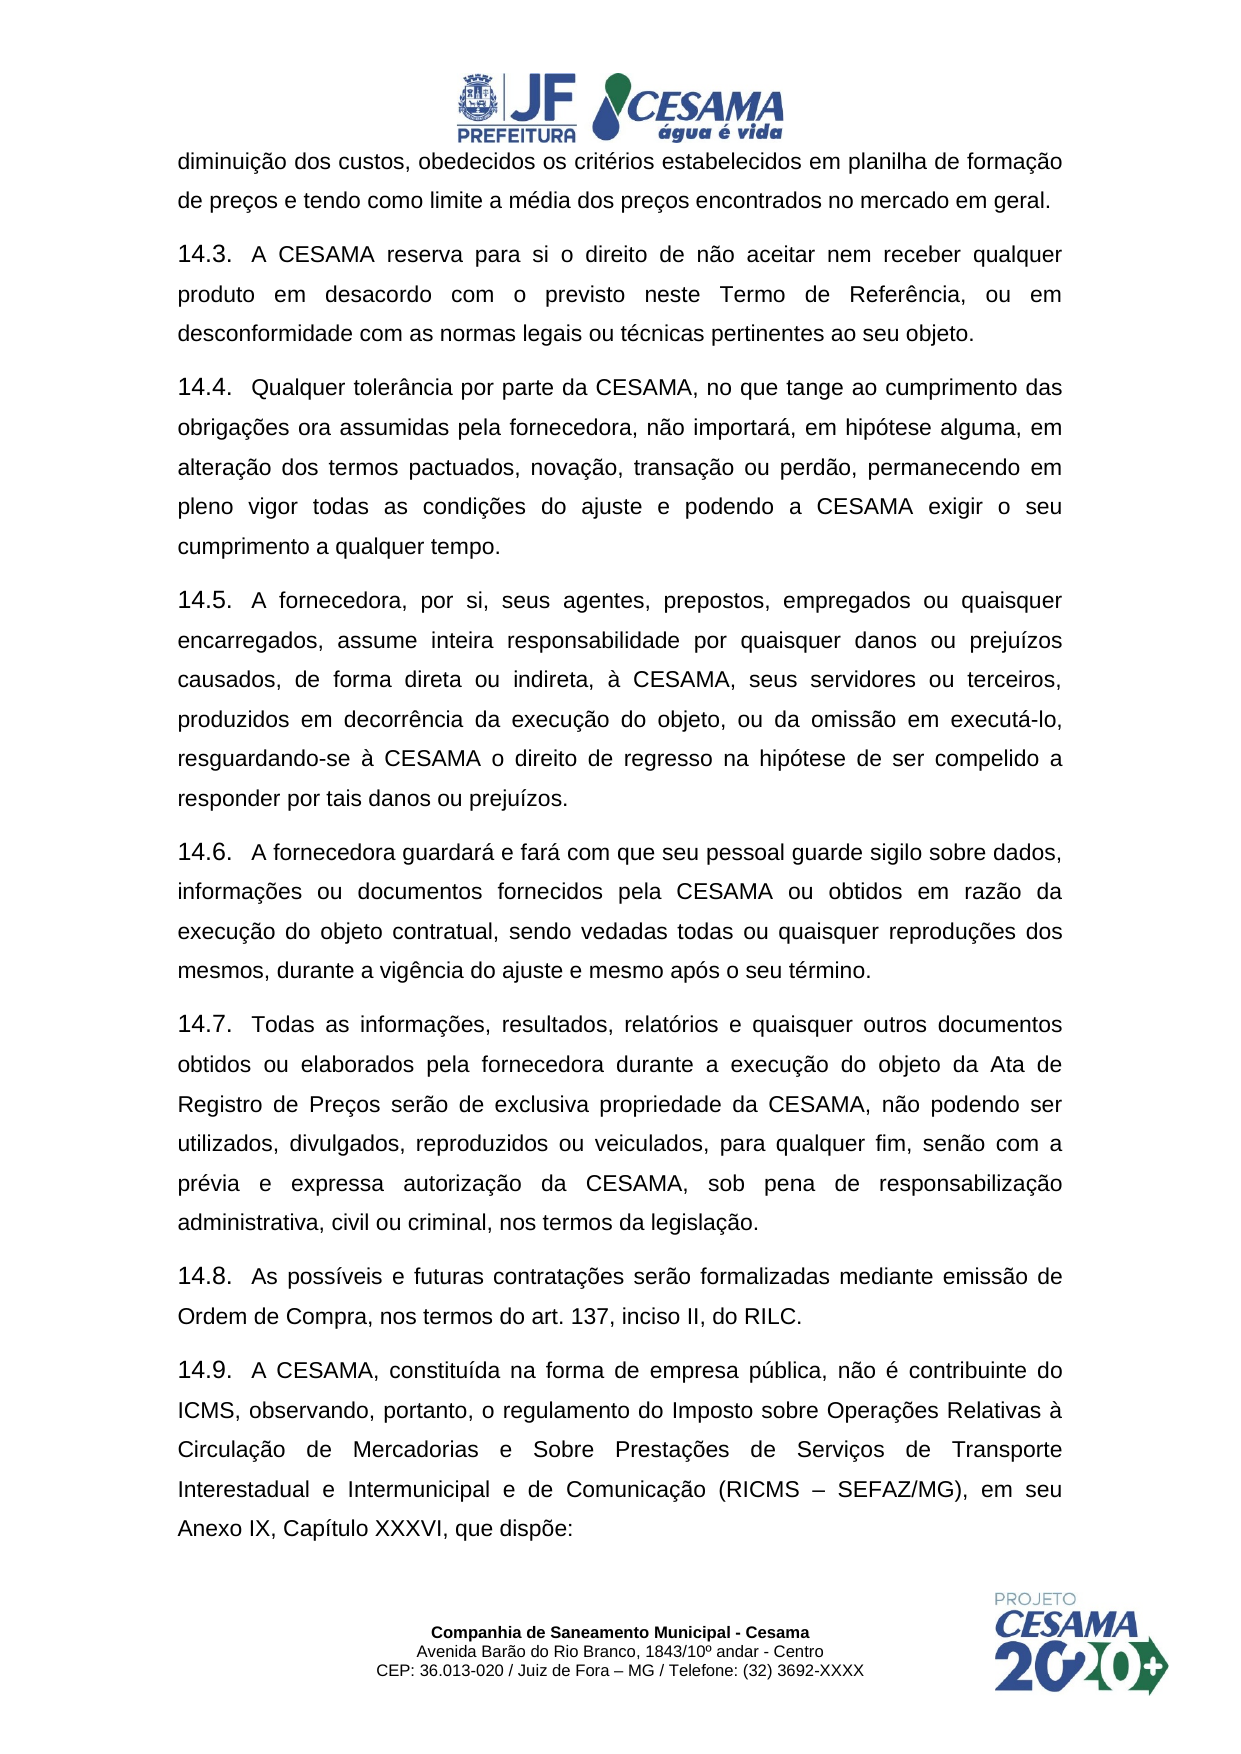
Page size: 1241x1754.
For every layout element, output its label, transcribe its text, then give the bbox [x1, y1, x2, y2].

list Todas as informações, resultados, relatórios e quaisquer outros documentos obtidos ou elaborados pela fornecedora durante a execução do objeto da Ata de Registro de Preços serão de exclusiva propriedade da CESAMA, não podendo ser utilizados, divulgados, reproduzidos ou veiculados, para qualquer fim, senão com a prévia e expressa autorização da CESAMA, sob pena de responsabilização administrativa, civil ou criminal, nos termos da legislação. [177, 1009, 1063, 1235]
picture [995, 1592, 1169, 1696]
list As possíveis e futuras contratações serão formalizadas mediante emissão de Ordem de Compra, nos termos do art. 137, inciso II, do RILC. [177, 1261, 1063, 1329]
list A CESAMA reserva para si o direito de não aceitar nem receber qualquer produto em desacordo com o previsto neste Termo de Referência, ou em desconformidade com as normas legais ou técnicas pertinentes ao seu objeto. [177, 239, 1063, 347]
list A CESAMA, constituída na forma de empresa pública, não é contribuinte do ICMS, observando, portanto, o regulamento do Imposto sobre Operações Relativas à Circulação de Mercadorias e Sobre Prestações de Serviços de Transporte Interestadual e Intermunicipal e de Comunicação (RICMS – SEFAZ/MG), em seu Anexo IX, Capítulo XXXVI, que dispõe: [177, 1355, 1063, 1542]
list Qualquer tolerância por parte da CESAMA, no que tange ao cumprimento das obrigações ora assumidas pela fornecedora, não importará, em hipótese alguma, em alteração dos termos pactuados, novação, transação ou perdão, permanecendo em pleno vigor todas as condições do ajuste e podendo a CESAMA exigir o seu cumprimento a qualquer tempo. [177, 372, 1063, 559]
list A fornecedora, por si, seus agentes, prepostos, empregados ou quaisquer encarregados, assume inteira responsabilidade por quaisquer danos ou prejuízos causados, de forma direta ou indireta, à CESAMA, seus servidores ou terceiros, produzidos em decorrência da execução do objeto, ou da omissão em executá-lo, resguardando-se à CESAMA o direito de regresso na hipótese de ser compelido a responder por tais danos ou prejuízos. [177, 585, 1063, 811]
list A fornecedora guardará e fará com que seu pessoal guarde sigilo sobre dados, informações ou documentos fornecidos pela CESAMA ou obtidos em razão da execução do objeto contratual, sendo vedadas todas ou quaisquer reproduções dos mesmos, durante a vigência do ajuste e mesmo após o seu término. [177, 836, 1063, 984]
picture [456, 73, 784, 143]
